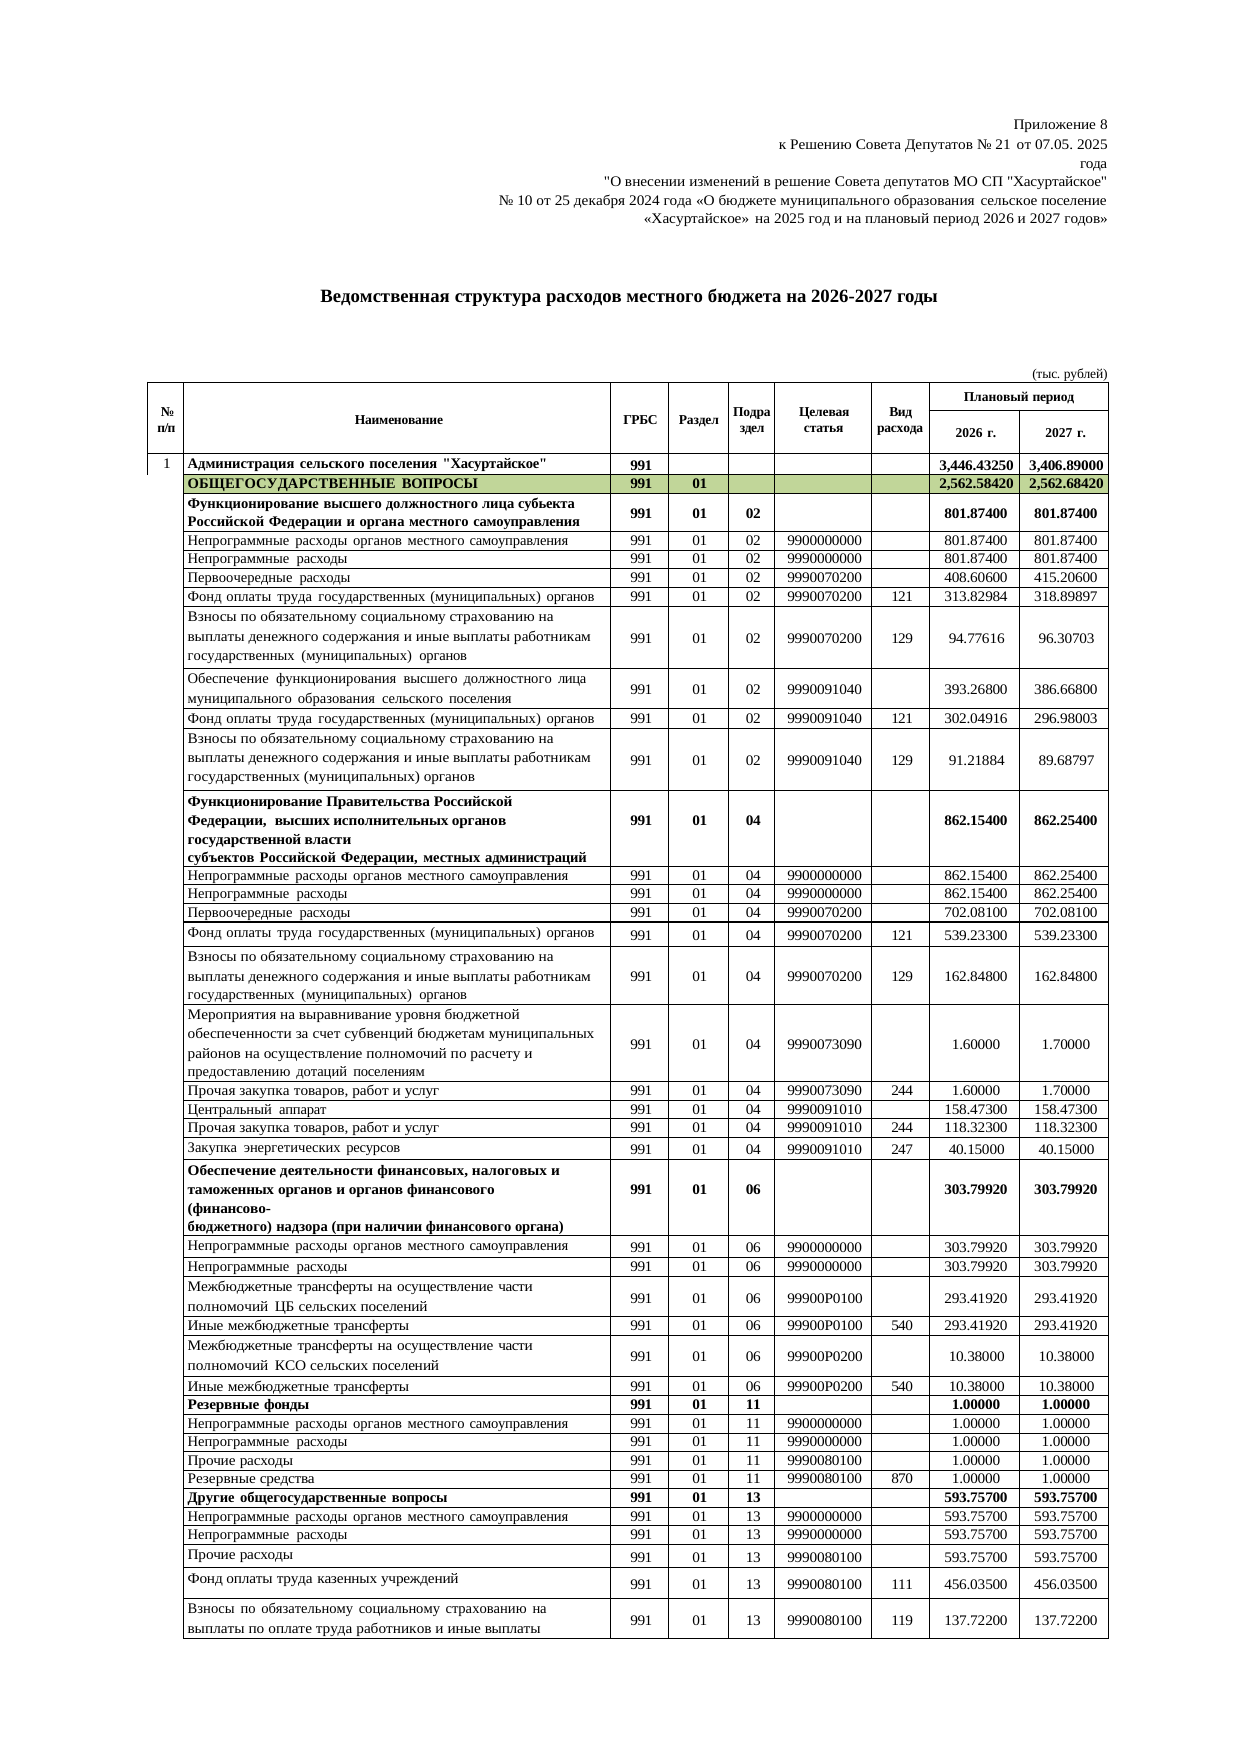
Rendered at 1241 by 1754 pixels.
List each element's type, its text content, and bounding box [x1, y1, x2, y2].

table_cell [872, 885, 929, 903]
table_cell Прочая закупка товаров, работ и услуг [184, 1082, 610, 1100]
table_cell 1.60000 [930, 1082, 1019, 1100]
table_cell 539.23300 [1020, 923, 1108, 946]
table_cell 06 [729, 1236, 774, 1257]
table_cell 801.87400 [930, 532, 1019, 549]
table_cell 9990070200 [775, 607, 871, 668]
table_cell 01 [669, 1160, 728, 1235]
table_cell 04 [729, 904, 774, 921]
table_cell Иные межбюджетные трансферты [184, 1317, 610, 1335]
table_cell 991 [611, 904, 668, 921]
table_cell 01 [669, 1545, 728, 1567]
table_cell 293.41920 [1020, 1277, 1108, 1316]
table_cell 01 [669, 569, 728, 587]
table_cell 870 [872, 1471, 929, 1488]
table_cell Непрограммные расходы [184, 1434, 610, 1451]
table_cell 01 [669, 607, 728, 668]
table_cell 9990080100 [775, 1568, 871, 1598]
table_cell 539.23300 [930, 923, 1019, 946]
table_cell 991 [611, 1545, 668, 1567]
table_cell 99900P0100 [775, 1317, 871, 1335]
table_cell 9990091040 [775, 729, 871, 790]
table_cell 01 [669, 1489, 728, 1507]
table_cell 01 [669, 1599, 728, 1638]
table_cell 991 [611, 1568, 668, 1598]
table_cell 10.38000 [930, 1377, 1019, 1395]
table_cell 9900000000 [775, 1508, 871, 1525]
table_header ГРБС [611, 383, 668, 453]
table_cell 303.79920 [1020, 1258, 1108, 1276]
table_cell 94.77616 [930, 607, 1019, 668]
table_cell [872, 1160, 929, 1235]
table_cell 01 [669, 1101, 728, 1118]
table_cell Мероприятия на выравнивание уровня бюджетной обеспеченности за счет субвенций бюджетам муниципальных районов на осуществление полномочий по расчету и предоставлению дотаций поселениям [184, 1005, 610, 1081]
table_cell 991 [611, 1336, 668, 1376]
table_cell 862.15400 [930, 791, 1019, 866]
table_cell 04 [729, 867, 774, 884]
table_cell 158.47300 [930, 1101, 1019, 1118]
table_cell Непрограммные расходы органов местного самоуправления [184, 1508, 610, 1525]
table_cell 393.26800 [930, 669, 1019, 708]
text «Хасуртайское» на 2025 год и на плановый период 2026 и 2027 годов» [133, 210, 1107, 227]
table_cell 158.47300 [1020, 1101, 1108, 1118]
table_cell 01 [669, 1258, 728, 1276]
table_cell 1.70000 [1020, 1082, 1108, 1100]
table_cell 04 [729, 947, 774, 1004]
table_cell 991 [611, 588, 668, 606]
table_cell Непрограммные расходы [184, 551, 610, 568]
table_cell 540 [872, 1317, 929, 1335]
table_cell 313.82984 [930, 588, 1019, 606]
table_cell Непрограммные расходы органов местного самоуправления [184, 1236, 610, 1257]
table_cell 408.60600 [930, 569, 1019, 587]
table_cell 991 [611, 1277, 668, 1316]
table_cell 991 [611, 1508, 668, 1525]
table_header Подра здел [729, 383, 774, 453]
table_cell 991 [611, 1317, 668, 1335]
table_cell 01 [669, 709, 728, 727]
table_cell [872, 1452, 929, 1469]
table_cell 01 [669, 1396, 728, 1414]
table_cell Непрограммные расходы органов местного самоуправления [184, 1415, 610, 1432]
table_cell 11 [729, 1471, 774, 1488]
table_cell 01 [669, 1317, 728, 1335]
table_cell 593.75700 [1020, 1526, 1108, 1544]
table_cell 991 [611, 1005, 668, 1081]
table_cell 04 [729, 923, 774, 946]
table_cell 2026 г. [930, 411, 1019, 453]
table_cell 9990073090 [775, 1082, 871, 1100]
table_cell 9990073090 [775, 1005, 871, 1081]
table_cell Закупка энергетических ресурсов [184, 1138, 610, 1159]
table_cell 862.15400 [930, 867, 1019, 884]
table_cell Прочая закупка товаров, работ и услуг [184, 1119, 610, 1137]
table_cell 9990091040 [775, 709, 871, 727]
table_cell 01 [669, 791, 728, 866]
table_cell Администрация сельского поселения "Хасуртайское" [184, 454, 610, 474]
table_cell 593.75700 [930, 1545, 1019, 1567]
table_cell 3,446.43250 [930, 454, 1019, 474]
table_cell [872, 1526, 929, 1544]
table_cell 137.72200 [1020, 1599, 1108, 1638]
table_cell [872, 532, 929, 549]
table_cell Фонд оплаты труда государственных (муниципальных) органов [184, 923, 610, 946]
table_cell 02 [729, 494, 774, 531]
table_cell 162.84800 [1020, 947, 1108, 1004]
table_cell 04 [729, 1138, 774, 1159]
table_cell 9990091010 [775, 1138, 871, 1159]
table_cell 593.75700 [930, 1489, 1019, 1507]
table_cell 9990080100 [775, 1545, 871, 1567]
table_cell 04 [729, 1005, 774, 1081]
table_cell 01 [669, 1452, 728, 1469]
table_cell 9990000000 [775, 551, 871, 568]
table_cell 01 [669, 1508, 728, 1525]
table_header Плановый период [930, 383, 1108, 409]
table_cell [669, 454, 728, 474]
table_cell 991 [611, 551, 668, 568]
table_cell 01 [669, 729, 728, 790]
table_cell 9990080100 [775, 1471, 871, 1488]
table_cell 02 [729, 709, 774, 727]
table_cell 9990000000 [775, 1258, 871, 1276]
table_cell 11 [729, 1434, 774, 1451]
table_header Вид расхода [872, 383, 929, 453]
table_cell 99900P0200 [775, 1336, 871, 1376]
table_cell 2,562.68420 [1020, 475, 1108, 493]
table_cell Непрограммные расходы [184, 885, 610, 903]
table_cell 04 [729, 1119, 774, 1137]
table_cell 2027 г. [1020, 411, 1108, 453]
table_cell 9990000000 [775, 885, 871, 903]
table_cell [872, 1101, 929, 1118]
table_cell 1.00000 [1020, 1452, 1108, 1469]
table_cell 02 [729, 607, 774, 668]
table_cell 162.84800 [930, 947, 1019, 1004]
table_cell 540 [872, 1377, 929, 1395]
table_cell Фонд оплаты труда государственных (муниципальных) органов [184, 588, 610, 606]
table_cell 01 [669, 532, 728, 549]
table_cell 02 [729, 669, 774, 708]
table_cell [775, 1396, 871, 1414]
table_cell 99900P0200 [775, 1377, 871, 1395]
table_cell 991 [611, 867, 668, 884]
table_cell 02 [729, 588, 774, 606]
table_cell 06 [729, 1258, 774, 1276]
table_cell [872, 904, 929, 921]
table_cell 10.38000 [1020, 1336, 1108, 1376]
table_cell Другие общегосударственные вопросы [184, 1489, 610, 1507]
table_cell [872, 1434, 929, 1451]
table_cell [729, 454, 774, 474]
table_cell 01 [669, 1082, 728, 1100]
table_cell 91.21884 [930, 729, 1019, 790]
table_cell 01 [669, 867, 728, 884]
table_cell 991 [611, 669, 668, 708]
table_cell 9990080100 [775, 1452, 871, 1469]
text № 10 от 25 декабря 2024 года «О бюджете муниципального образования сельское поселение [133, 192, 1107, 208]
table_cell 801.87400 [1020, 532, 1108, 549]
table_cell 01 [669, 904, 728, 921]
table_cell 129 [872, 729, 929, 790]
table_cell 1.00000 [930, 1434, 1019, 1451]
table_cell [872, 454, 929, 474]
table_cell 1.60000 [930, 1005, 1019, 1081]
table_cell 244 [872, 1119, 929, 1137]
table_cell Взносы по обязательному социальному страхованию на выплаты денежного содержания и иные выплаты работникам государственных (муниципальных) органов [184, 607, 610, 668]
table_cell [775, 1489, 871, 1507]
table_cell Взносы по обязательному социальному страхованию на выплаты по оплате труда работников и иные выплаты [184, 1599, 610, 1638]
table_cell 991 [611, 1138, 668, 1159]
table_cell 02 [729, 551, 774, 568]
table_cell Иные межбюджетные трансферты [184, 1377, 610, 1395]
table_cell [872, 1236, 929, 1257]
table_cell 3,406.89000 [1020, 454, 1108, 474]
table_cell 1.00000 [1020, 1471, 1108, 1488]
table_cell Взносы по обязательному социальному страхованию на выплаты денежного содержания и иные выплаты работникам государственных (муниципальных) органов [184, 729, 610, 790]
table_cell [872, 1258, 929, 1276]
table_cell 991 [611, 1434, 668, 1451]
table_cell 1.00000 [930, 1415, 1019, 1432]
table_cell Межбюджетные трансферты на осуществление части полномочий КСО сельских поселений [184, 1336, 610, 1376]
table_cell [872, 1277, 929, 1316]
table_cell 01 [669, 669, 728, 708]
table_cell 456.03500 [930, 1568, 1019, 1598]
table_cell 89.68797 [1020, 729, 1108, 790]
table_cell Непрограммные расходы [184, 1258, 610, 1276]
table_cell Центральный аппарат [184, 1101, 610, 1118]
table_cell [775, 791, 871, 866]
table_cell 991 [611, 454, 668, 474]
table_cell [872, 569, 929, 587]
table_cell 9990070200 [775, 947, 871, 1004]
table_cell 702.08100 [930, 904, 1019, 921]
table_cell 801.87400 [930, 551, 1019, 568]
table_cell 318.89897 [1020, 588, 1108, 606]
table_cell 9900000000 [775, 1415, 871, 1432]
table_cell 991 [611, 1236, 668, 1257]
table_cell 862.15400 [930, 885, 1019, 903]
table_cell 10.38000 [1020, 1377, 1108, 1395]
table_cell 02 [729, 532, 774, 549]
table_cell 593.75700 [1020, 1545, 1108, 1567]
table_cell 991 [611, 1415, 668, 1432]
table_cell 991 [611, 1599, 668, 1638]
table_cell 302.04916 [930, 709, 1019, 727]
table_cell 13 [729, 1568, 774, 1598]
table_cell 01 [669, 1568, 728, 1598]
table_cell 1.00000 [1020, 1434, 1108, 1451]
table_cell 04 [729, 791, 774, 866]
table_cell 01 [669, 551, 728, 568]
table_cell 9990070200 [775, 569, 871, 587]
table_cell 593.75700 [930, 1526, 1019, 1544]
table_cell 991 [611, 1377, 668, 1395]
table_cell 303.79920 [930, 1160, 1019, 1235]
table_cell [872, 551, 929, 568]
table_cell 801.87400 [1020, 494, 1108, 531]
table_cell 40.15000 [1020, 1138, 1108, 1159]
table_cell 06 [729, 1377, 774, 1395]
table_cell 04 [729, 1101, 774, 1118]
table_cell 991 [611, 923, 668, 946]
table_cell 244 [872, 1082, 929, 1100]
table_cell 01 [669, 1119, 728, 1137]
table_cell [872, 475, 929, 493]
table_cell 303.79920 [1020, 1160, 1108, 1235]
table_cell 991 [611, 791, 668, 866]
table_cell 293.41920 [1020, 1317, 1108, 1335]
table_cell 991 [611, 709, 668, 727]
table_cell 801.87400 [930, 494, 1019, 531]
table_cell 13 [729, 1545, 774, 1567]
table_cell Первоочередные расходы [184, 569, 610, 587]
table_cell 991 [611, 607, 668, 668]
table_header Наименование [184, 383, 610, 453]
table_cell 593.75700 [1020, 1489, 1108, 1507]
table_cell [775, 494, 871, 531]
table_cell 9990000000 [775, 1526, 871, 1544]
table_cell 1.00000 [1020, 1396, 1108, 1414]
table_cell 06 [729, 1336, 774, 1376]
table_cell 9900000000 [775, 532, 871, 549]
table_cell 119 [872, 1599, 929, 1638]
table_cell 01 [669, 1377, 728, 1395]
table_cell 991 [611, 1082, 668, 1100]
subtitle Ведомственная структура расходов местного бюджета на 2026-2027 годы [142, 285, 1116, 306]
table_cell 862.25400 [1020, 885, 1108, 903]
table_cell 02 [729, 569, 774, 587]
table_cell 129 [872, 947, 929, 1004]
table_cell 1.00000 [1020, 1415, 1108, 1432]
table_cell 9900000000 [775, 1236, 871, 1257]
table_cell 9990091040 [775, 669, 871, 708]
table_cell 991 [611, 1489, 668, 1507]
table_cell 40.15000 [930, 1138, 1019, 1159]
table_cell 13 [729, 1526, 774, 1544]
table_cell 121 [872, 709, 929, 727]
table_cell 801.87400 [1020, 551, 1108, 568]
table_header № п/п [148, 383, 183, 453]
table_cell 01 [669, 1138, 728, 1159]
table_cell 06 [729, 1160, 774, 1235]
table_cell 01 [669, 1336, 728, 1376]
table_cell 1.70000 [1020, 1005, 1108, 1081]
table_cell 02 [729, 729, 774, 790]
table_cell 2,562.58420 [930, 475, 1019, 493]
text (тыс. рублей) [133, 366, 1107, 382]
table_cell [872, 669, 929, 708]
table_cell 11 [729, 1452, 774, 1469]
table_cell 593.75700 [930, 1508, 1019, 1525]
table_cell [872, 791, 929, 866]
table_cell Обеспечение функционирования высшего должностного лица муниципального образования сельского поселения [184, 669, 610, 708]
table_cell [872, 1508, 929, 1525]
table_cell [872, 1545, 929, 1567]
table_cell Фонд оплаты труда государственных (муниципальных) органов [184, 709, 610, 727]
table_cell [872, 1489, 929, 1507]
table_cell Непрограммные расходы органов местного самоуправления [184, 532, 610, 549]
table_cell 111 [872, 1568, 929, 1598]
table_cell 06 [729, 1317, 774, 1335]
table_cell [775, 475, 871, 493]
table_cell Резервные средства [184, 1471, 610, 1488]
table_cell 121 [872, 923, 929, 946]
table_cell 296.98003 [1020, 709, 1108, 727]
table_cell 991 [611, 1452, 668, 1469]
table_cell 11 [729, 1415, 774, 1432]
table_cell 991 [611, 1258, 668, 1276]
table_cell 01 [669, 588, 728, 606]
table_cell 01 [669, 1471, 728, 1488]
table_cell 96.30703 [1020, 607, 1108, 668]
table_cell 862.25400 [1020, 791, 1108, 866]
table_cell 1.00000 [930, 1396, 1019, 1414]
table_cell 11 [729, 1396, 774, 1414]
table_cell [872, 867, 929, 884]
table_cell 991 [611, 729, 668, 790]
table_cell 13 [729, 1508, 774, 1525]
table_cell 01 [669, 1415, 728, 1432]
table_cell 1.00000 [930, 1471, 1019, 1488]
table_cell 01 [669, 1526, 728, 1544]
table_cell 01 [669, 1434, 728, 1451]
table_cell 991 [611, 532, 668, 549]
table_cell 991 [611, 1160, 668, 1235]
table_cell [872, 1396, 929, 1414]
table_header Целевая статья [775, 383, 871, 453]
table_cell 415.20600 [1020, 569, 1108, 587]
table_cell [872, 1415, 929, 1432]
table_cell 9990091010 [775, 1101, 871, 1118]
table_cell [729, 475, 774, 493]
table_cell 9990070200 [775, 588, 871, 606]
table_cell Прочие расходы [184, 1452, 610, 1469]
table_cell 991 [611, 475, 668, 493]
table_cell 247 [872, 1138, 929, 1159]
table_cell 991 [611, 885, 668, 903]
table_cell 01 [669, 475, 728, 493]
table_cell 01 [669, 1277, 728, 1316]
table_cell 13 [729, 1599, 774, 1638]
table_cell ОБЩЕГОСУДАРСТВЕННЫЕ ВОПРОСЫ [184, 475, 610, 493]
table_cell 01 [669, 494, 728, 531]
table_cell 06 [729, 1277, 774, 1316]
text Приложение 8 к Решению Совета Депутатов № 21 от 07.05. 2025 года [748, 116, 1107, 172]
table_cell 991 [611, 1471, 668, 1488]
table_cell Резервные фонды [184, 1396, 610, 1414]
table_cell 702.08100 [1020, 904, 1108, 921]
table_cell 293.41920 [930, 1277, 1019, 1316]
table_cell 991 [611, 1119, 668, 1137]
table_cell 01 [669, 923, 728, 946]
table_cell [872, 1005, 929, 1081]
text "О внесении изменений в решение Совета депутатов МО СП "Хасуртайское" [133, 174, 1107, 190]
table_cell Первоочередные расходы [184, 904, 610, 921]
table_cell 137.72200 [930, 1599, 1019, 1638]
table_cell 9990070200 [775, 923, 871, 946]
table_cell 991 [611, 569, 668, 587]
table_cell [872, 494, 929, 531]
table_cell 1 [148, 454, 183, 1638]
table_cell 9990070200 [775, 904, 871, 921]
table_cell 456.03500 [1020, 1568, 1108, 1598]
table_cell 991 [611, 1526, 668, 1544]
table_cell 01 [669, 1005, 728, 1081]
table_cell 129 [872, 607, 929, 668]
table_cell 9900000000 [775, 867, 871, 884]
table_cell 303.79920 [930, 1236, 1019, 1257]
table_cell 01 [669, 1236, 728, 1257]
table_cell 303.79920 [1020, 1236, 1108, 1257]
table_cell 121 [872, 588, 929, 606]
table_cell Взносы по обязательному социальному страхованию на выплаты денежного содержания и иные выплаты работникам государственных (муниципальных) органов [184, 947, 610, 1004]
table_cell [775, 454, 871, 474]
table_cell 991 [611, 1396, 668, 1414]
table_cell 862.25400 [1020, 867, 1108, 884]
table_cell 9990080100 [775, 1599, 871, 1638]
table_cell Межбюджетные трансферты на осуществление части полномочий ЦБ сельских поселений [184, 1277, 610, 1316]
table_cell 991 [611, 1101, 668, 1118]
table_cell [775, 1160, 871, 1235]
table_cell 991 [611, 494, 668, 531]
table_cell Фонд оплаты труда казенных учреждений [184, 1568, 610, 1598]
table_cell Функционирование Правительства Российской Федерации, высших исполнительных органов государственной власти субъектов Российской Федерации, местных администраций [184, 791, 610, 866]
table_cell 9990000000 [775, 1434, 871, 1451]
table_cell Прочие расходы [184, 1545, 610, 1567]
table_cell 991 [611, 947, 668, 1004]
table_cell 1.00000 [930, 1452, 1019, 1469]
table_cell 01 [669, 947, 728, 1004]
table_cell 386.66800 [1020, 669, 1108, 708]
table_cell 118.32300 [930, 1119, 1019, 1137]
table_cell 99900P0100 [775, 1277, 871, 1316]
table_cell Непрограммные расходы органов местного самоуправления [184, 867, 610, 884]
table_cell 593.75700 [1020, 1508, 1108, 1525]
table_cell 9990091010 [775, 1119, 871, 1137]
table_cell 10.38000 [930, 1336, 1019, 1376]
table_cell 303.79920 [930, 1258, 1019, 1276]
table_cell Непрограммные расходы [184, 1526, 610, 1544]
table_cell Обеспечение деятельности финансовых, налоговых и таможенных органов и органов финансового (финансово- бюджетного) надзора (при наличии финансового органа) [184, 1160, 610, 1235]
table_cell 04 [729, 1082, 774, 1100]
table_cell [872, 1336, 929, 1376]
table_header Раздел [669, 383, 728, 453]
table_cell 13 [729, 1489, 774, 1507]
table_cell 118.32300 [1020, 1119, 1108, 1137]
table_cell 293.41920 [930, 1317, 1019, 1335]
table_cell 01 [669, 885, 728, 903]
table_cell Функционирование высшего должностного лица субьекта Российской Федерации и органа местного самоуправления [184, 494, 610, 531]
table_cell 04 [729, 885, 774, 903]
